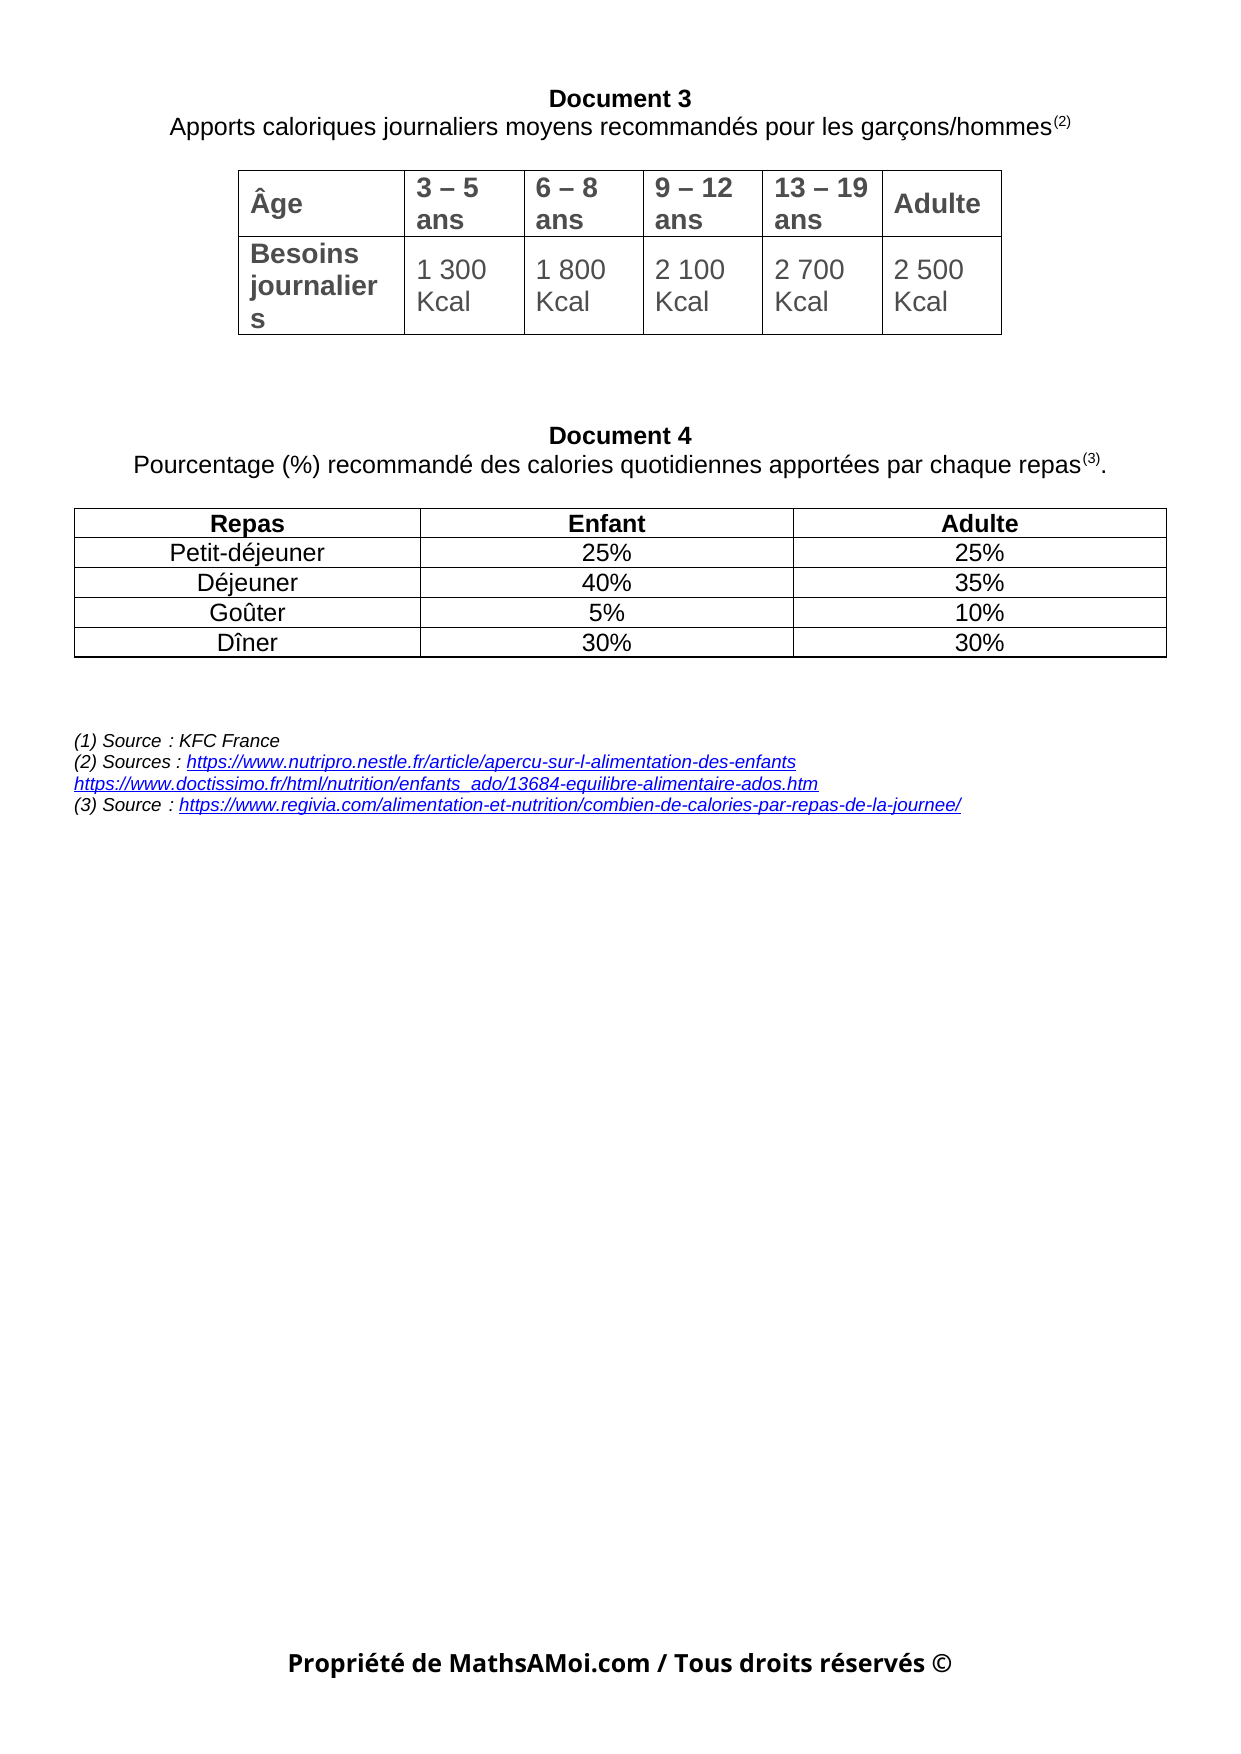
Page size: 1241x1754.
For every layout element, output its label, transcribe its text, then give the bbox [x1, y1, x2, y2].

text Document 3 [74, 84, 1166, 112]
table_cell 2 500 Kcal [883, 237, 1001, 334]
table_cell Petit-déjeuner [75, 538, 420, 567]
table_cell 2 700 Kcal [763, 237, 882, 334]
table_header Âge [239, 171, 404, 236]
table_cell Déjeuner [75, 568, 420, 597]
table_cell 1 800 Kcal [525, 237, 643, 334]
text (1) Source : KFC France [74, 729, 1166, 751]
table_cell 2 100 Kcal [644, 237, 762, 334]
text Apports caloriques journaliers moyens recommandés pour les garçons/hommes(2) [74, 112, 1166, 141]
table_cell 30% [421, 628, 793, 656]
text Document 4 [74, 421, 1166, 450]
table_header Adulte [883, 171, 1001, 236]
table_header Adulte [794, 509, 1166, 537]
table_cell 25% [421, 538, 793, 567]
table_cell Goûter [75, 598, 420, 627]
table_cell 30% [794, 628, 1166, 656]
table_header Repas [75, 509, 420, 537]
text https://www.doctissimo.fr/html/nutrition/enfants_ado/13684-equilibre-alimentaire-ados.htm [74, 772, 1166, 794]
table_cell 1 300 Kcal [405, 237, 524, 334]
table_header 6 – 8 ans [525, 171, 643, 236]
table_cell 35% [794, 568, 1166, 597]
text (2) Sources : https://www.nutripro.nestle.fr/article/apercu-sur-l-alimentation-des-enfants [74, 751, 1166, 772]
table_cell 5% [421, 598, 793, 627]
table_header Enfant [421, 509, 793, 537]
table_header 3 – 5 ans [405, 171, 524, 236]
table_cell 40% [421, 568, 793, 597]
text (3) Source : https://www.regivia.com/alimentation-et-nutrition/combien-de-calories-par-repas-de-la-journee/ [74, 794, 1166, 816]
table_cell 25% [794, 538, 1166, 567]
table_header 9 – 12 ans [644, 171, 762, 236]
text Pourcentage (%) recommandé des calories quotidiennes apportées par chaque repas(3). [74, 450, 1166, 479]
table_header 13 – 19 ans [763, 171, 882, 236]
table_cell 10% [794, 598, 1166, 627]
table_cell Dîner [75, 628, 420, 656]
table_cell Besoins journaliers [239, 237, 404, 334]
